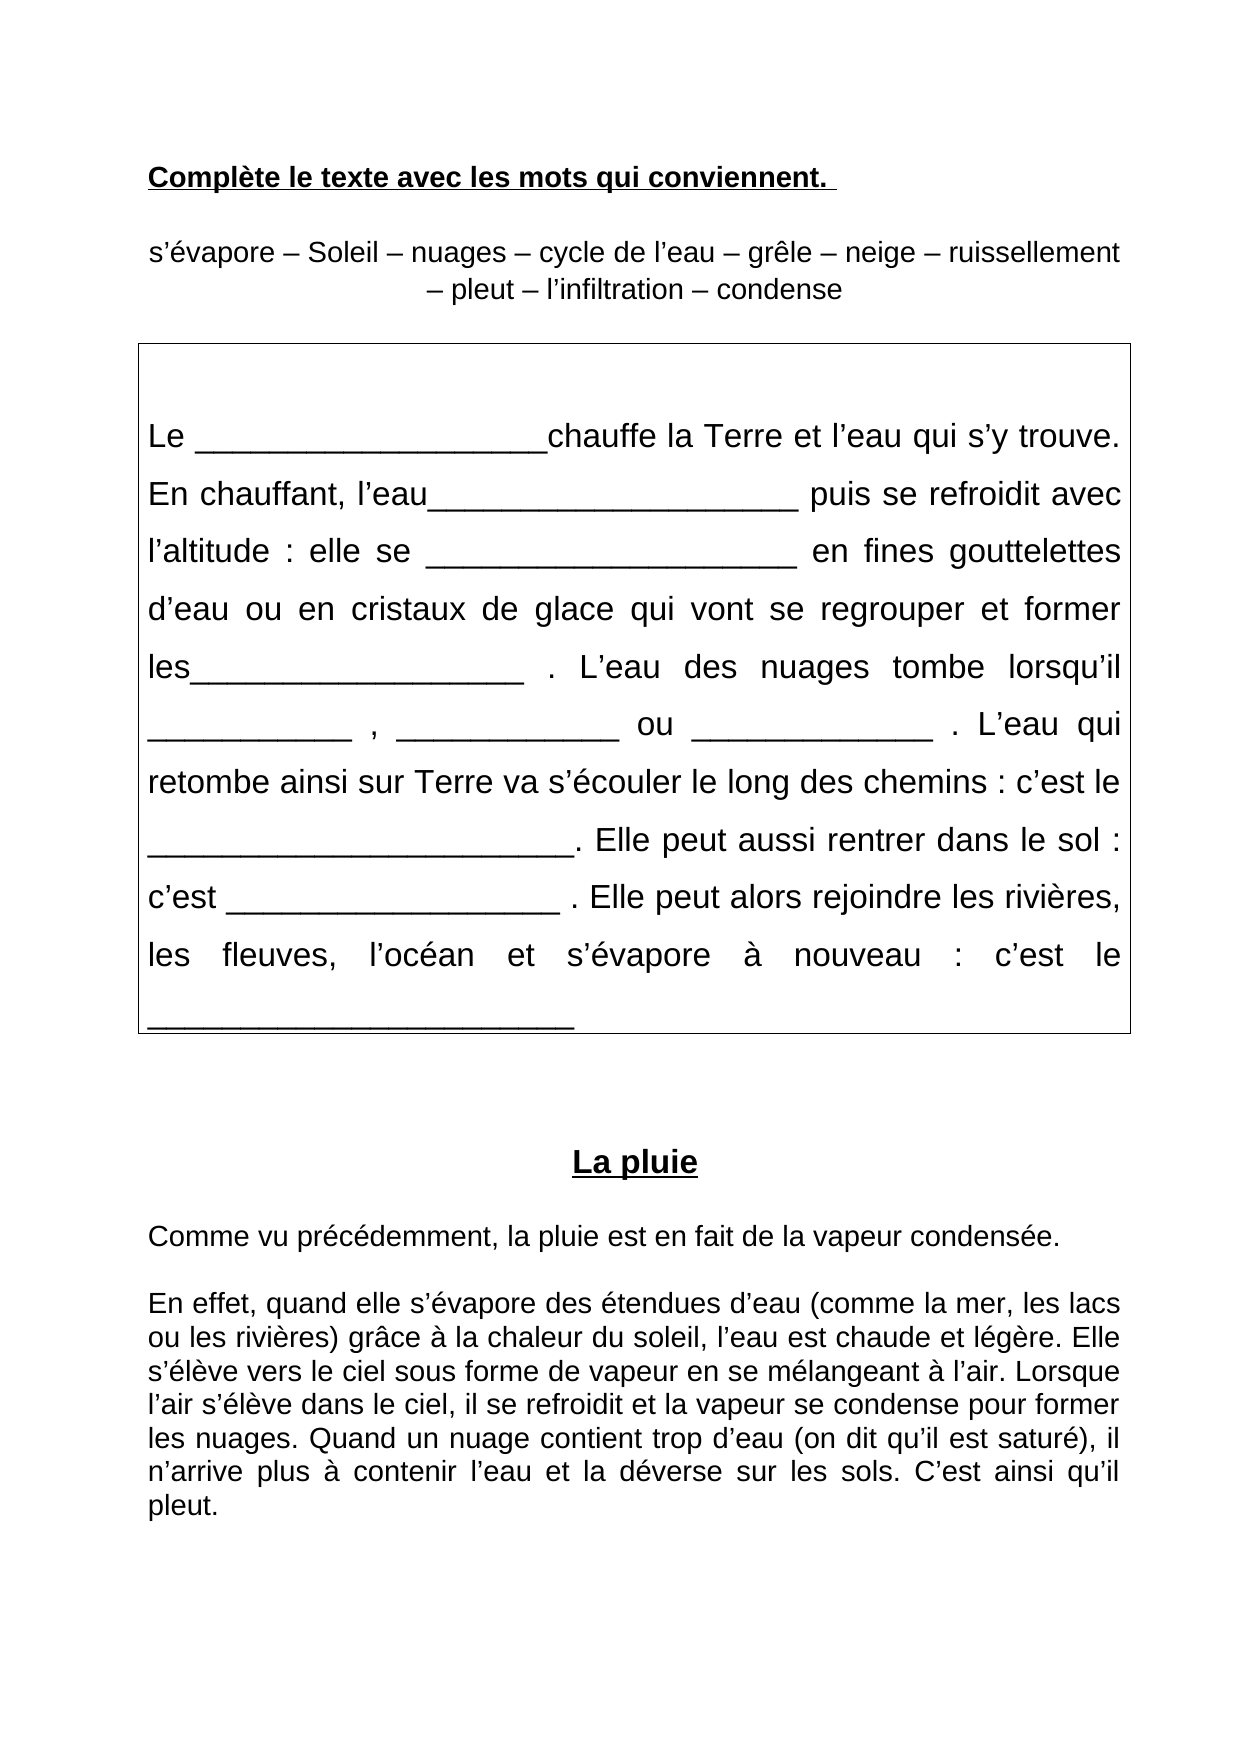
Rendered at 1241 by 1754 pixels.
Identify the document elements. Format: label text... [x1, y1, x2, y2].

text Complète le texte avec les mots qui conviennent. [148, 156, 1122, 193]
text s’évapore – Soleil – nuages – cycle de l’eau – grêle – neige – ruissellement – pleut – l’infiltration – condense [148, 231, 1122, 306]
text En effet, quand elle s’évapore des étendues d’eau (comme la mer, les lacs ou les rivières) grâce à la chaleur du soleil, l’eau est chaude et légère. Elle s’élève vers le ciel sous forme de vapeur en se mélangeant à l’air. Lorsque l’air s’élève dans le ciel, il se refroidit et la vapeur se condense pour former les nuages. Quand un nuage contient trop d’eau (on dit qu’il est saturé), il n’arrive plus à contenir l’eau et la déverse sur les sols. C’est ainsi qu’il pleut. [148, 1286, 1122, 1521]
text La pluie [148, 1142, 1122, 1181]
text Comme vu précédemment, la pluie est en fait de la vapeur condensée. [148, 1219, 1122, 1253]
text Le ___________________chauffe la Terre et l’eau qui s’y trouve. En chauffant, l’eau____________________ puis se refroidit avec l’altitude : elle se ____________________ en fines gouttelettes d’eau ou en cristaux de glace qui vont se regrouper et former les__________________ . L’eau des nuages tombe lorsqu’il ___________ , ____________ ou _____________ . L’eau qui retombe ainsi sur Terre va s’écouler le long des chemins : c’est le _______________________. Elle peut aussi rentrer dans le sol : c’est __________________ . Elle peut alors rejoindre les rivières, les fleuves, l’océan et s’évapore à nouveau : c’est le _______________________ [139, 413, 1130, 1033]
